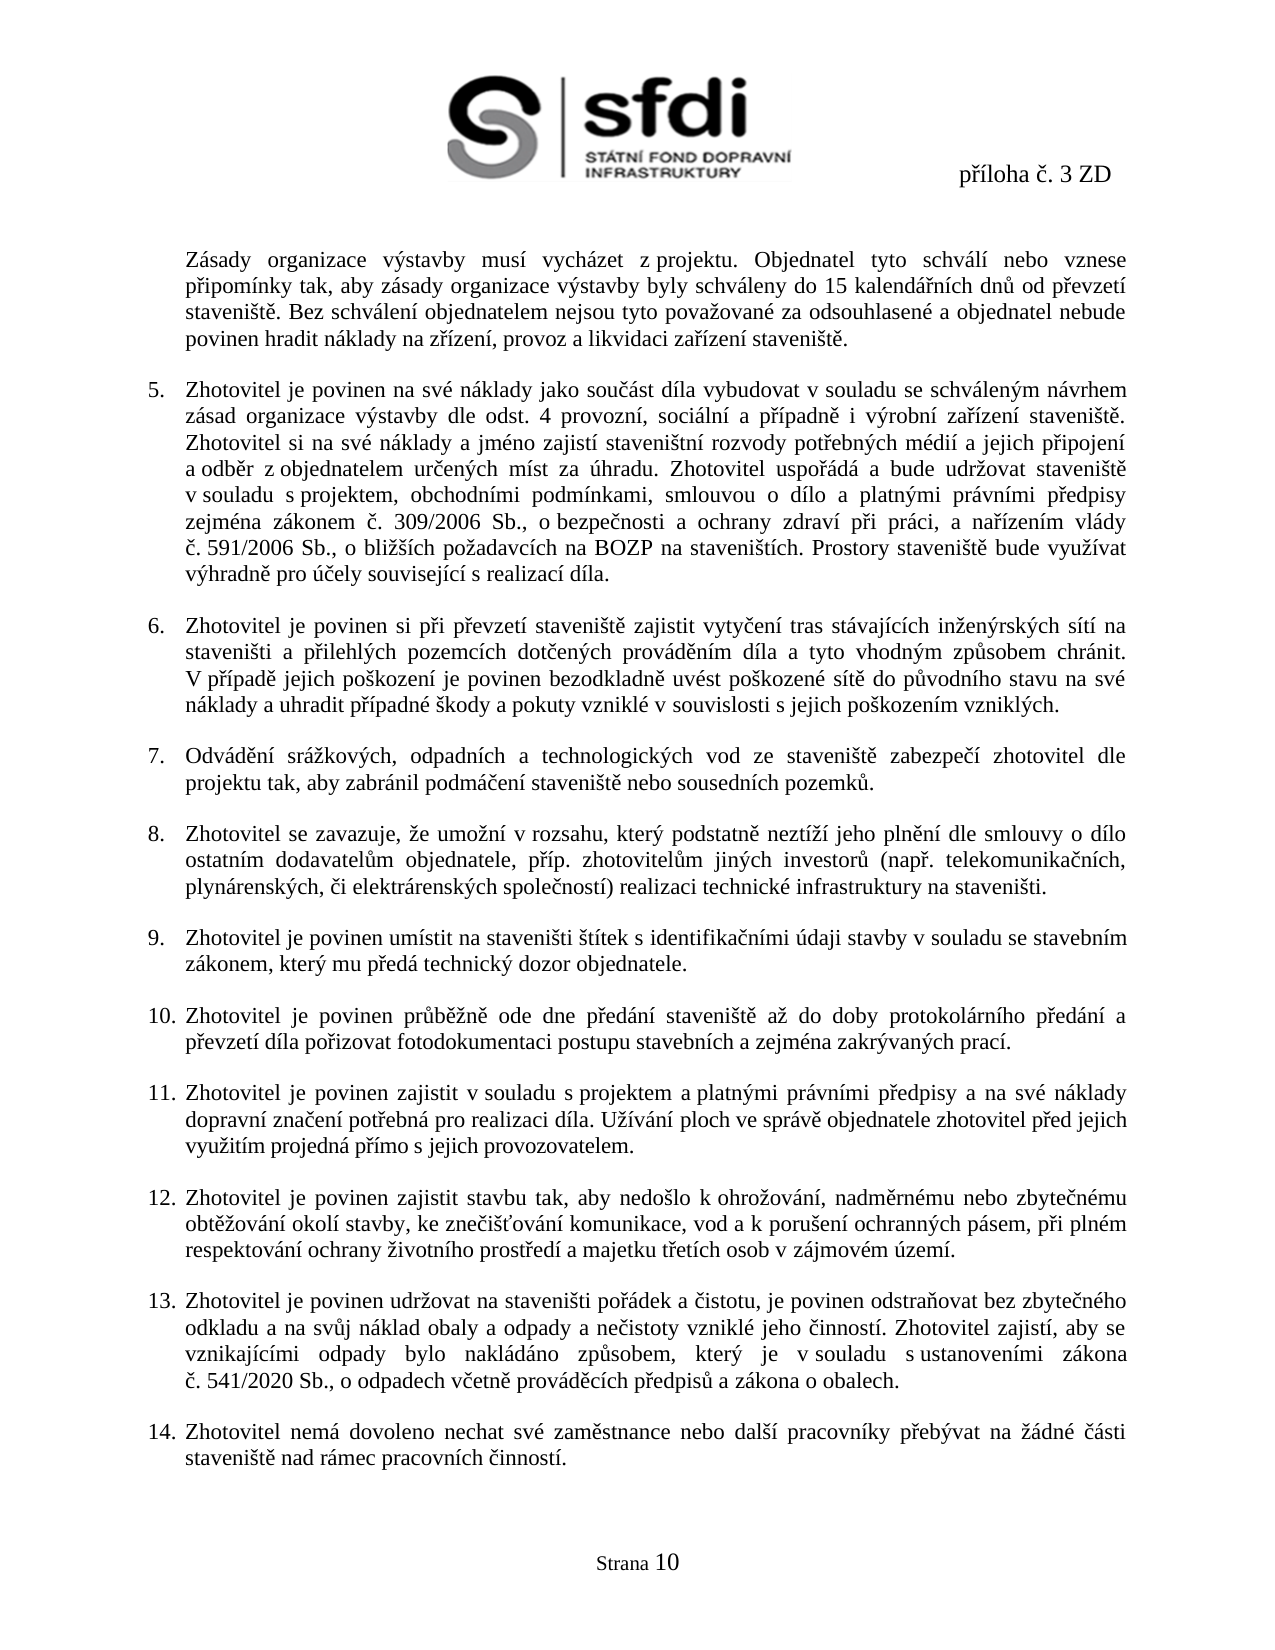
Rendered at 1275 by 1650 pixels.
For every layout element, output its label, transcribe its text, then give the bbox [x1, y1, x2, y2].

list Zhotovitel je povinen umístit na staveništi štítek s identifikačními údaji stavby v souladu se stavebním zákonem, který mu předá technický dozor objednatele. [148, 924, 1127, 977]
list Zhotovitel je povinen průběžně ode dne předání staveniště až do doby protokolárního předání a převzetí díla pořizovat fotodokumentaci postupu stavebních a zejména zakrývaných prací. [148, 1002, 1127, 1054]
list Zhotovitel je povinen si při převzetí staveniště zajistit vytyčení tras stávajících inženýrských sítí na staveništi a přilehlých pozemcích dotčených prováděním díla a tyto vhodným způsobem chránit. V případě jejich poškození je povinen bezodkladně uvést poškozené sítě do původního stavu na své náklady a uhradit případné škody a pokuty vzniklé v souvislosti s jejich poškozením vzniklých. [148, 612, 1127, 717]
list Odvádění srážkových, odpadních a technologických vod ze staveniště zabezpečí zhotovitel dle projektu tak, aby zabránil podmáčení staveniště nebo sousedních pozemků. [148, 742, 1127, 795]
picture [447, 73, 793, 183]
list Zhotovitel je povinen zajistit stavbu tak, aby nedošlo k ohrožování, nadměrnému nebo zbytečnému obtěžování okolí stavby, ke znečišťování komunikace, vod a k porušení ochranných pásem, při plném respektování ochrany životního prostředí a majetku třetích osob v zájmovém území. [148, 1183, 1127, 1263]
list Zhotovitel se zavazuje, že umožní v rozsahu, který podstatně neztíží jeho plnění dle smlouvy o dílo ostatním dodavatelům objednatele, příp. zhotovitelům jiných investorů (např. telekomunikačních, plynárenských, či elektrárenských společností) realizaci technické infrastruktury na staveništi. [148, 820, 1127, 899]
list Zhotovitel je povinen zajistit v souladu s projektem a platnými právními předpisy a na své náklady dopravní značení potřebná pro realizaci díla. Užívání ploch ve správě objednatele zhotovitel před jejich využitím projedná přímo s jejich provozovatelem. [148, 1079, 1127, 1158]
list Zhotovitel je povinen na své náklady jako součást díla vybudovat v souladu se schváleným návrhem zásad organizace výstavby dle odst. 4 provozní, sociální a případně i výrobní zařízení staveniště. Zhotovitel si na své náklady a jméno zajistí staveništní rozvody potřebných médií a jejich připojení a odběr z objednatelem určených míst za úhradu. Zhotovitel uspořádá a bude udržovat staveniště v souladu s projektem, obchodními podmínkami, smlouvou o dílo a platnými právními předpisy zejména zákonem č. 309/2006 Sb., o bezpečnosti a ochrany zdraví při práci, a nařízením vlády č. 591/2006 Sb., o bližších požadavcích na BOZP na staveništích. Prostory staveniště bude využívat výhradně pro účely související s realizací díla. [148, 376, 1127, 587]
list Zhotovitel nemá dovoleno nechat své zaměstnance nebo další pracovníky přebývat na žádné části staveniště nad rámec pracovních činností. [148, 1418, 1127, 1471]
list Zhotovitel je povinen udržovat na staveništi pořádek a čistotu, je povinen odstraňovat bez zbytečného odkladu a na svůj náklad obaly a odpady a nečistoty vzniklé jeho činností. Zhotovitel zajistí, aby se vznikajícími odpady bylo nakládáno způsobem, který je v souladu s ustanoveními zákona č. 541/2020 Sb., o odpadech včetně prováděcích předpisů a zákona o obalech. [148, 1288, 1127, 1393]
